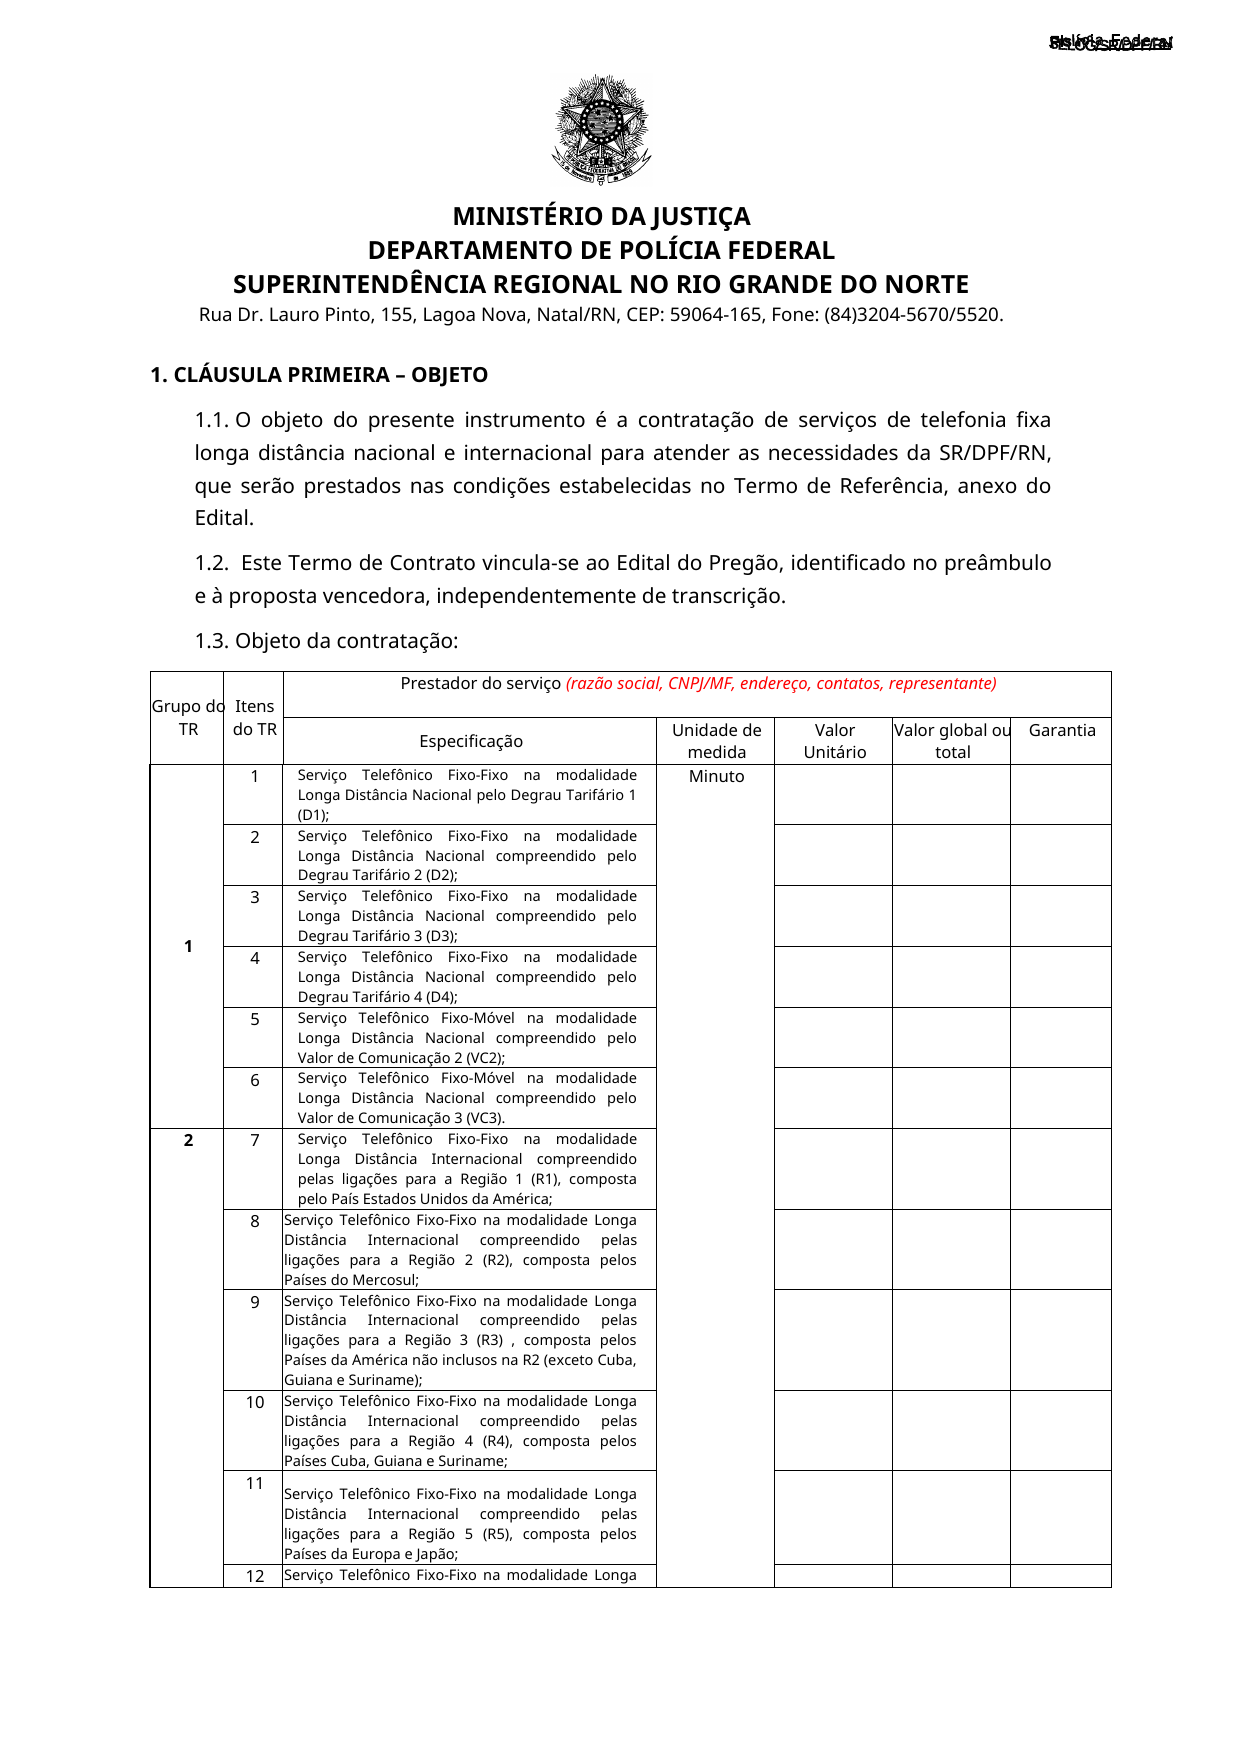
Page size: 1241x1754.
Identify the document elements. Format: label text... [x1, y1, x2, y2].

table_cell [1011, 886, 1111, 946]
table_cell [775, 825, 892, 885]
table_cell [893, 1471, 1010, 1563]
table_cell 8 [224, 1210, 282, 1289]
table_cell Unidade de medida [657, 718, 774, 764]
table_cell [1011, 825, 1111, 885]
table_cell 11 [224, 1471, 282, 1563]
table_cell [893, 1129, 1010, 1209]
table_cell [775, 1290, 892, 1390]
table_cell [893, 1391, 1010, 1470]
table_cell [893, 947, 1010, 1007]
table_cell 3 [224, 886, 282, 946]
table_cell [893, 1290, 1010, 1390]
table_cell [1011, 1210, 1111, 1289]
table_cell [775, 1129, 892, 1209]
table_cell Valor global ou total [893, 718, 1010, 764]
table_cell Serviço Telefônico Fixo-Fixo na modalidade Longa Distância Nacional pelo Degrau Tarifário 1 (D1); [283, 765, 656, 824]
table_cell [893, 1210, 1010, 1289]
table_cell [1011, 1129, 1111, 1209]
table_cell [775, 765, 892, 824]
table_cell 2 [224, 825, 282, 885]
table_cell Serviço Telefônico Fixo-Fixo na modalidade Longa Distância Internacional compreendido pelas ligações para a Região 4 (R4), composta pelos Países Cuba, Guiana e Suriname; [283, 1391, 656, 1470]
table_cell 9 [224, 1290, 282, 1390]
table_cell 6 [224, 1068, 282, 1128]
table_cell Serviço Telefônico Fixo-Móvel na modalidade Longa Distância Nacional compreendido pelo Valor de Comunicação 3 (VC3). [283, 1068, 656, 1128]
table_cell [775, 1068, 892, 1128]
list O objeto do presente instrumento é a contratação de serviços de telefonia fixa longa distância nacional e internacional para atender as necessidades da SR/DPF/RN, que serão prestados nas condições estabelecidas no Termo de Referência, anexo do Edital. [194, 406, 1053, 532]
table_cell [775, 1391, 892, 1470]
table_cell [775, 947, 892, 1007]
table_cell [893, 886, 1010, 946]
table_cell 1 [224, 765, 282, 824]
table_cell Minuto [657, 765, 774, 1587]
table_cell [1011, 1008, 1111, 1067]
table_cell Serviço Telefônico Fixo-Fixo na modalidade Longa Distância Internacional compreendido pelas ligações para a Região 1 (R1), composta pelo País Estados Unidos da América; [283, 1129, 656, 1209]
table_cell [1011, 1068, 1111, 1128]
table_cell [1011, 1290, 1111, 1390]
table_cell [775, 886, 892, 946]
table_cell [893, 765, 1010, 824]
table_cell [893, 1008, 1010, 1067]
list Objeto da contratação: [194, 626, 1053, 654]
table_cell [893, 825, 1010, 885]
table_cell [1011, 1471, 1111, 1563]
table_cell 10 [224, 1391, 282, 1470]
table_cell 4 [224, 947, 282, 1007]
table_header Prestador do serviço (razão social, CNPJ/MF, endereço, contatos, representante) [284, 672, 1111, 717]
list CLÁUSULA PRIMEIRA – OBJETO [150, 360, 1053, 389]
table_cell Serviço Telefônico Fixo-Fixo na modalidade Longa Distância Nacional compreendido pelo Degrau Tarifário 2 (D2); [283, 825, 656, 885]
table_cell Garantia [1011, 718, 1111, 764]
table_cell Serviço Telefônico Fixo-Fixo na modalidade Longa Distância Internacional compreendido pelas ligações para a Região 2 (R2), composta pelos Países do Mercosul; [283, 1210, 656, 1289]
table_cell Especificação [284, 718, 656, 764]
table_cell [893, 1068, 1010, 1128]
table_cell [1011, 947, 1111, 1007]
list Este Termo de Contrato vincula-se ao Edital do Pregão, identificado no preâmbulo e à proposta vencedora, independentemente de transcrição. [194, 548, 1053, 609]
table_header Grupo do TR [151, 672, 223, 764]
table_cell 12 [224, 1565, 282, 1587]
table_cell [775, 1008, 892, 1067]
table_cell 7 [224, 1129, 282, 1209]
table_cell Serviço Telefônico Fixo-Fixo na modalidade Longa Distância Nacional compreendido pelo Degrau Tarifário 4 (D4); [283, 947, 656, 1007]
table_cell [775, 1210, 892, 1289]
table_cell Serviço Telefônico Fixo-Móvel na modalidade Longa Distância Nacional compreendido pelo Valor de Comunicação 2 (VC2); [283, 1008, 656, 1067]
table_cell Valor Unitário [775, 718, 892, 764]
table_cell [1011, 1565, 1111, 1587]
picture [550, 73, 653, 187]
table_cell Serviço Telefônico Fixo-Fixo na modalidade Longa Distância Internacional compreendido pelas ligações para a Região 3 (R3) , composta pelos Países da América não inclusos na R2 (exceto Cuba, Guiana e Suriname); [283, 1290, 656, 1390]
table_cell Serviço Telefônico Fixo-Fixo na modalidade Longa Distância Nacional compreendido pelo Degrau Tarifário 3 (D3); [283, 886, 656, 946]
table_cell [775, 1471, 892, 1563]
table_cell [893, 1565, 1010, 1587]
table_cell [1011, 765, 1111, 824]
table_cell [775, 1565, 892, 1587]
table_cell 2 [151, 1129, 223, 1587]
table_cell 1 [151, 765, 223, 1128]
table_cell Serviço Telefônico Fixo-Fixo na modalidade Longa Distância Internacional compreendido pelas ligações para a Região 5 (R5), composta pelos Países da Europa e Japão; [283, 1471, 656, 1563]
table_cell [1011, 1391, 1111, 1470]
table_header Itens do TR [224, 672, 283, 764]
table_cell 5 [224, 1008, 282, 1067]
